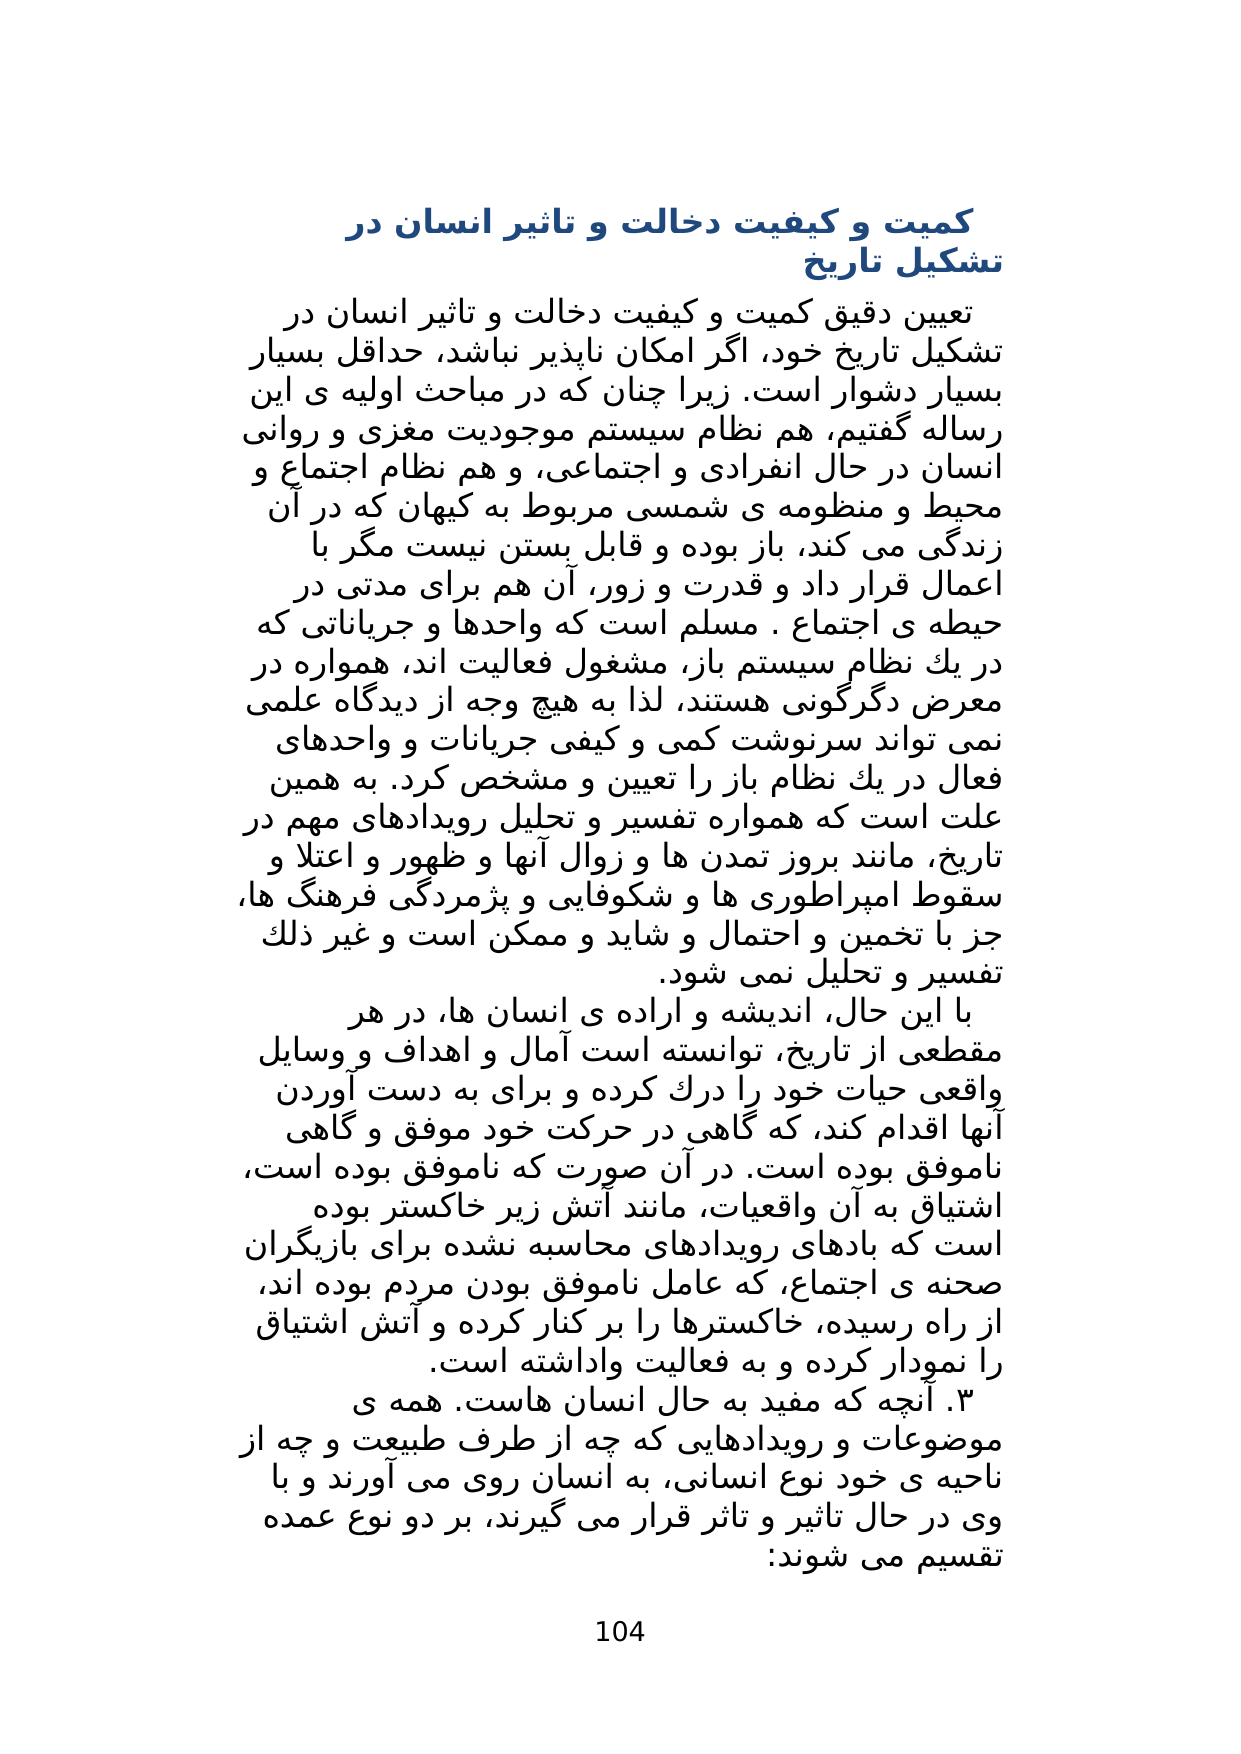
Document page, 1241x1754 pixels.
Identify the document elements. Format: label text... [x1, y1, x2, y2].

subtitle كميت و كيفيت دخالت و تاثير انسان در تشكيل تاريخ [236, 202, 1004, 280]
text ٣. آنچه كه مفيد به حال انسان هاست. همه ى موضوعات و رويدادهايى كه چه از طرف طبيعت و چه از ناحيه ى خود نوع انسانى، به انسان روى مى آورند و با وى در حال تاثير و تاثر قرار مى گيرند، بر دو نوع عمده تقسيم مى شوند: [236, 1380, 1004, 1574]
text با اين حال، انديشه و اراده ى انسان ها، در هر مقطعى از تاريخ، توانسته است آمال و اهداف و وسايل واقعى حيات خود را درك كرده و براى به دست آوردن آنها اقدام كند، كه گاهى در حركت خود موفق و گاهى ناموفق بوده است. در آن صورت كه ناموفق بوده است، اشتياق به آن واقعيات، مانند آتش زير خاكستر بوده است كه بادهاى رويدادهاى محاسبه نشده براى بازيگران صحنه ى اجتماع، كه عامل ناموفق بودن مردم بوده اند، از راه رسيده، خاكسترها را بر كنار كرده و آتش اشتياق را نمودار كرده و به فعاليت واداشته است. [236, 992, 1004, 1380]
text تعيين دقيق كميت و كيفيت دخالت و تاثير انسان در تشكيل تاريخ خود، اگر امكان ناپذير نباشد، حداقل بسيار بسيار دشوار است. زيرا چنان كه در مباحث اوليه ى اين رساله گفتيم، هم نظام سيستم موجوديت مغزى و روانى انسان در حال انفرادى و اجتماعى، و هم نظام اجتماع و محيط و منظومه ى شمسى مربوط به كيهان كه در آن زندگى مى كند، باز بوده و قابل بستن نيست مگر با اعمال قرار داد و قدرت و زور، آن هم براى مدتى در حيطه ى اجتماع . مسلم است كه واحدها و جرياناتى كه در يك نظام سيستم باز، مشغول فعاليت اند، همواره در معرض دگرگونى هستند، لذا به هيچ وجه از ديدگاه علمى نمى تواند سرنوشت كمى و كيفى جريانات و واحدهاى فعال در يك نظام باز را تعيين و مشخص كرد. به همين علت است كه همواره تفسير و تحليل رويدادهاى مهم در تاريخ، مانند بروز تمدن ها و زوال آنها و ظهور و اعتلا و سقوط امپراطورى ها و شكوفايى و پژمردگى فرهنگ ها، جز با تخمين و احتمال و شايد و ممكن است و غير ذلك تفسير و تحليل نمى شود. [236, 292, 1004, 992]
